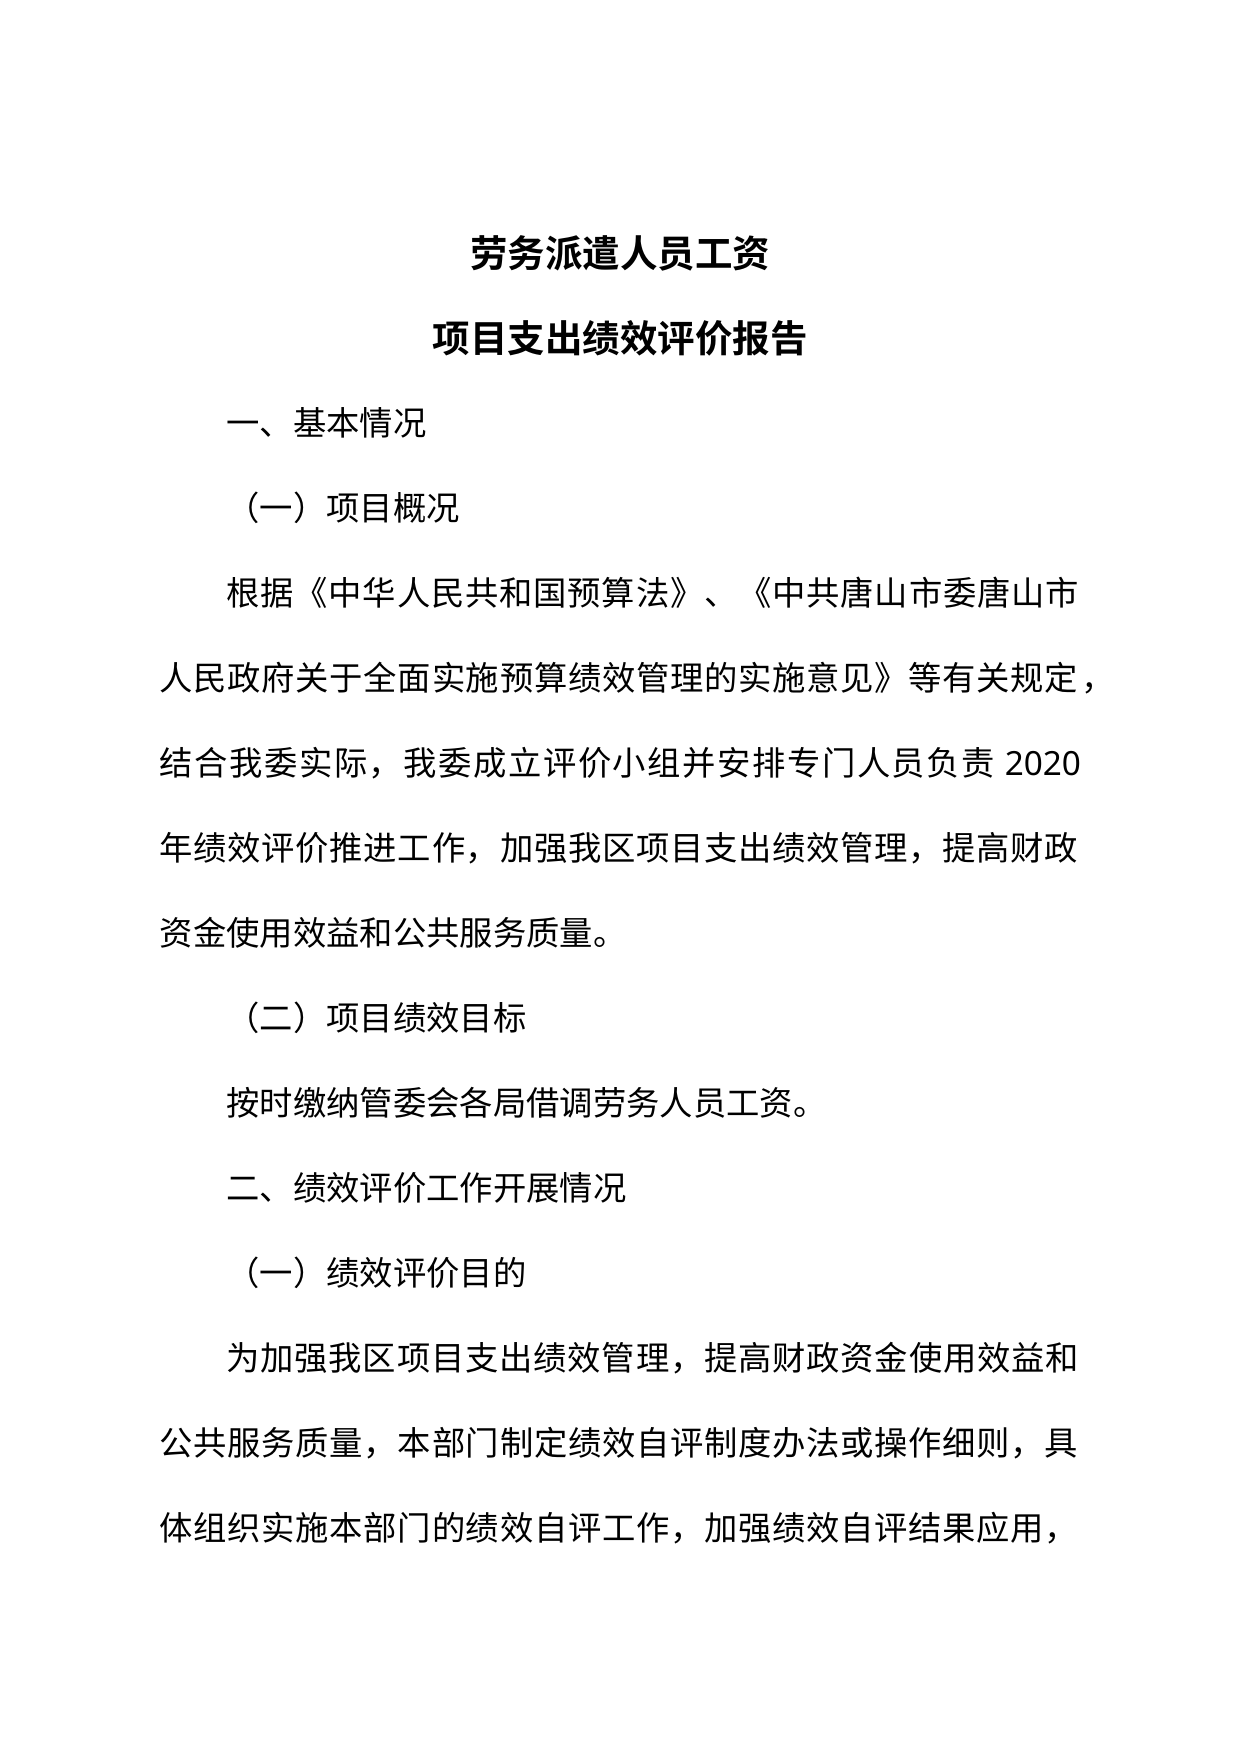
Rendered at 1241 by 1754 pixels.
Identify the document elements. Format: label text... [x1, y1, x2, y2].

text 一、基本情况 [159, 379, 1081, 464]
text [159, 1314, 1081, 1569]
text 项目支出绩效评价报告 [159, 294, 1081, 379]
text （一）绩效评价目的 [159, 1229, 1081, 1314]
text 根据《中华人民共和国预算法》、《中共唐山市委唐山市人民政府关于全面实施预算绩效管理的实施意见》等有关规定，结合我委实际，我委成立评价小组并安排专门人员负责2020年绩效评价推进工作，加强我区项目支出绩效管理，提高财政资金使用效益和公共服务质量。 [159, 549, 1081, 974]
text 二、绩效评价工作开展情况 [159, 1144, 1081, 1229]
text （二）项目绩效目标 [159, 974, 1081, 1059]
text 劳务派遣人员工资 [159, 209, 1081, 294]
text （一）项目概况 [159, 464, 1081, 549]
text 按时缴纳管委会各局借调劳务人员工资。 [159, 1059, 1081, 1144]
